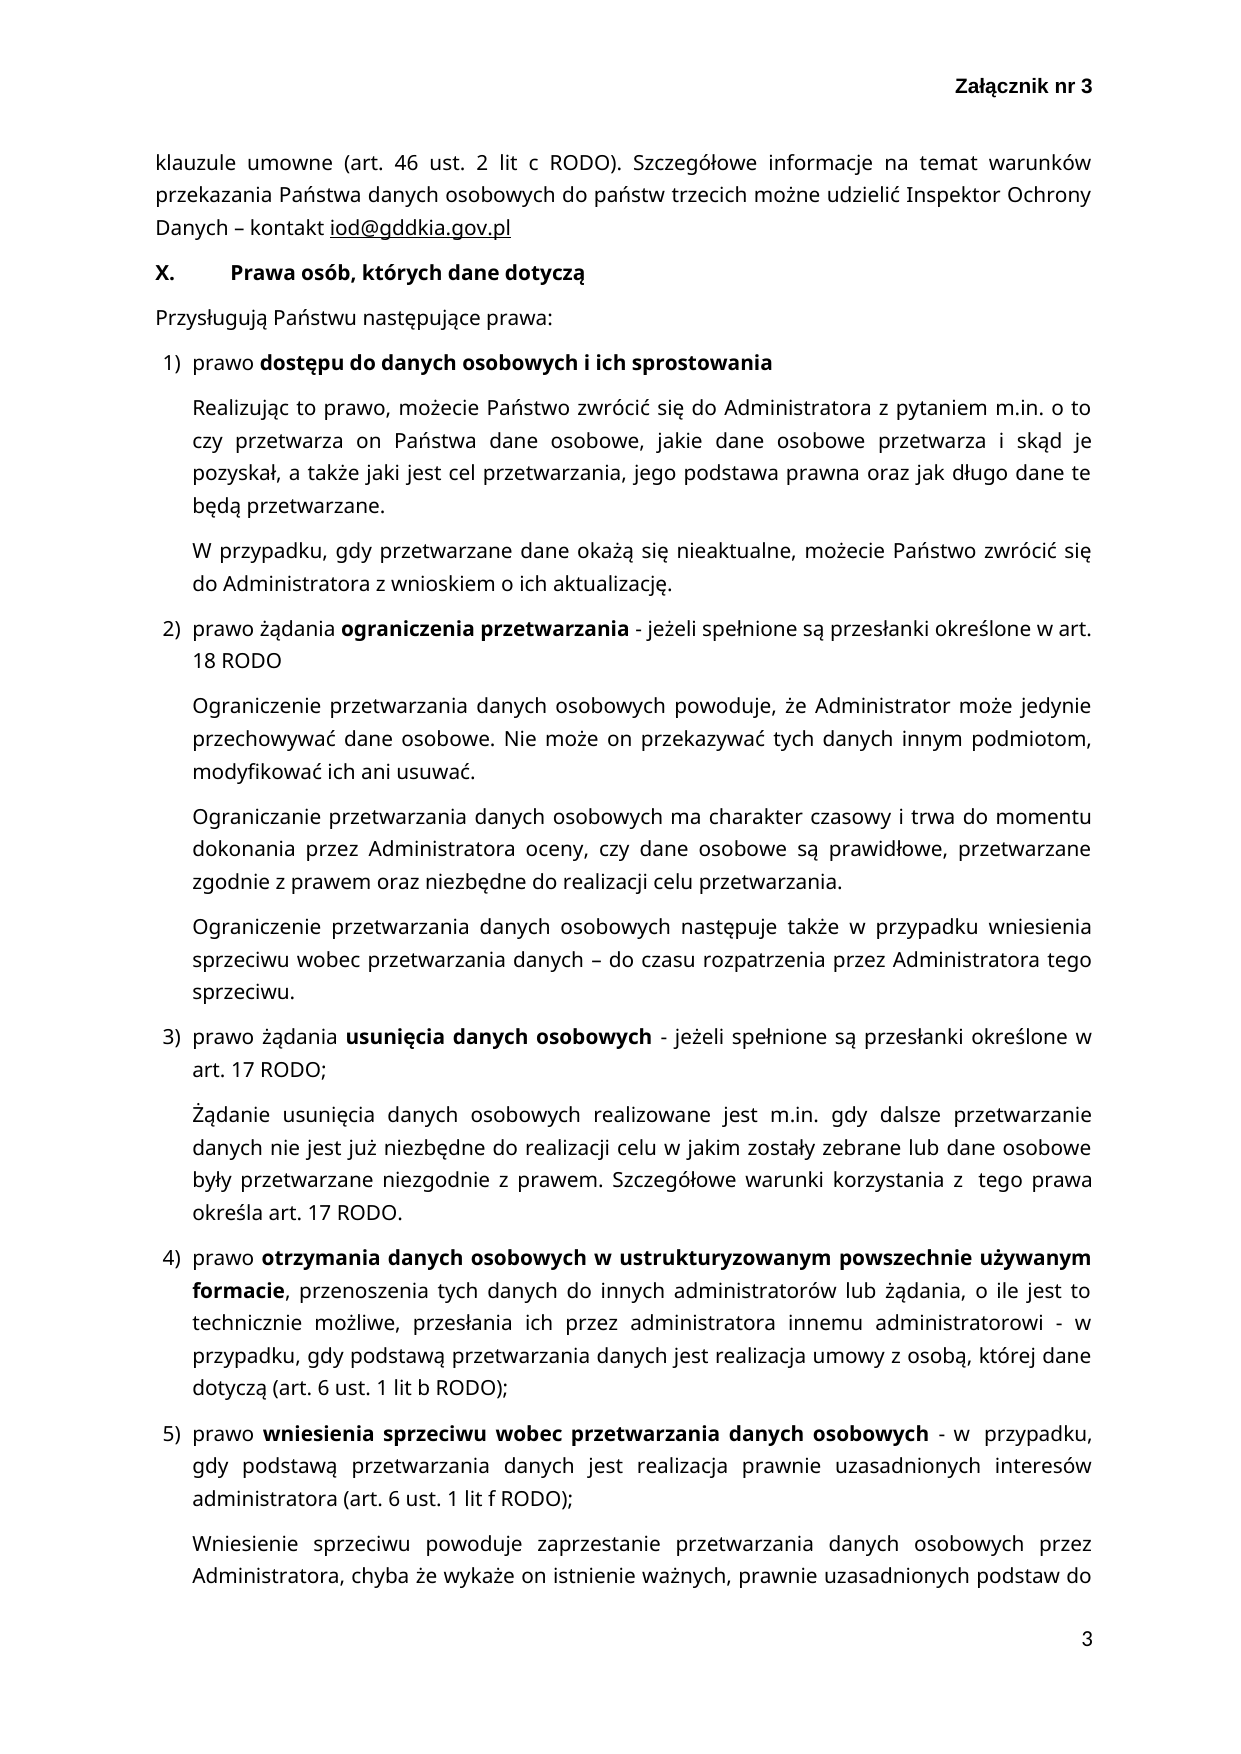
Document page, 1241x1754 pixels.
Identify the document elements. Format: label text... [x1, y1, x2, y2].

list prawo żądania usunięcia danych osobowych - jeżeli spełnione są przesłanki określone w art. 17 RODO; [162, 1022, 1093, 1083]
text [155, 148, 1093, 241]
text Przysługują Państwu następujące prawa: [155, 303, 1093, 331]
list W przypadku, gdy przetwarzane dane okażą się nieaktualne, możecie Państwo zwrócić się do Administratora z wnioskiem o ich aktualizację. [192, 536, 1093, 597]
list Ograniczenie przetwarzania danych osobowych następuje także w przypadku wniesienia sprzeciwu wobec przetwarzania danych – do czasu rozpatrzenia przez Administratora tego sprzeciwu. [192, 912, 1093, 1006]
list Realizując to prawo, możecie Państwo zwrócić się do Administratora z pytaniem m.in. o to czy przetwarza on Państwa dane osobowe, jakie dane osobowe przetwarza i skąd je pozyskał, a także jaki jest cel przetwarzania, jego podstawa prawna oraz jak długo dane te będą przetwarzane. [192, 393, 1093, 519]
list Żądanie usunięcia danych osobowych realizowane jest m.in. gdy dalsze przetwarzanie danych nie jest już niezbędne do realizacji celu w jakim zostały zebrane lub dane osobowe były przetwarzane niezgodnie z prawem. Szczegółowe warunki korzystania z tego prawa określa art. 17 RODO. [192, 1100, 1093, 1226]
list prawo dostępu do danych osobowych i ich sprostowania [162, 348, 1093, 377]
list Ograniczenie przetwarzania danych osobowych powoduje, że Administrator może jedynie przechowywać dane osobowe. Nie może on przekazywać tych danych innym podmiotom, modyfikować ich ani usuwać. [192, 692, 1093, 785]
list prawo wniesienia sprzeciwu wobec przetwarzania danych osobowych - w przypadku, gdy podstawą przetwarzania danych jest realizacja prawnie uzasadnionych interesów administratora (art. 6 ust. 1 lit f RODO); [162, 1419, 1093, 1512]
list Ograniczanie przetwarzania danych osobowych ma charakter czasowy i trwa do momentu dokonania przez Administratora oceny, czy dane osobowe są prawidłowe, przetwarzane zgodnie z prawem oraz niezbędne do realizacji celu przetwarzania. [192, 802, 1093, 896]
list prawo otrzymania danych osobowych w ustrukturyzowanym powszechnie używanym formacie, przenoszenia tych danych do innych administratorów lub żądania, o ile jest to technicznie możliwe, przesłania ich przez administratora innemu administratorowi - w przypadku, gdy podstawą przetwarzania danych jest realizacja umowy z osobą, której dane dotyczą (art. 6 ust. 1 lit b RODO); [162, 1243, 1093, 1402]
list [192, 1529, 1093, 1590]
list Prawa osób, których dane dotyczą [155, 258, 1093, 286]
list prawo żądania ograniczenia przetwarzania - jeżeli spełnione są przesłanki określone w art. 18 RODO [162, 614, 1093, 675]
